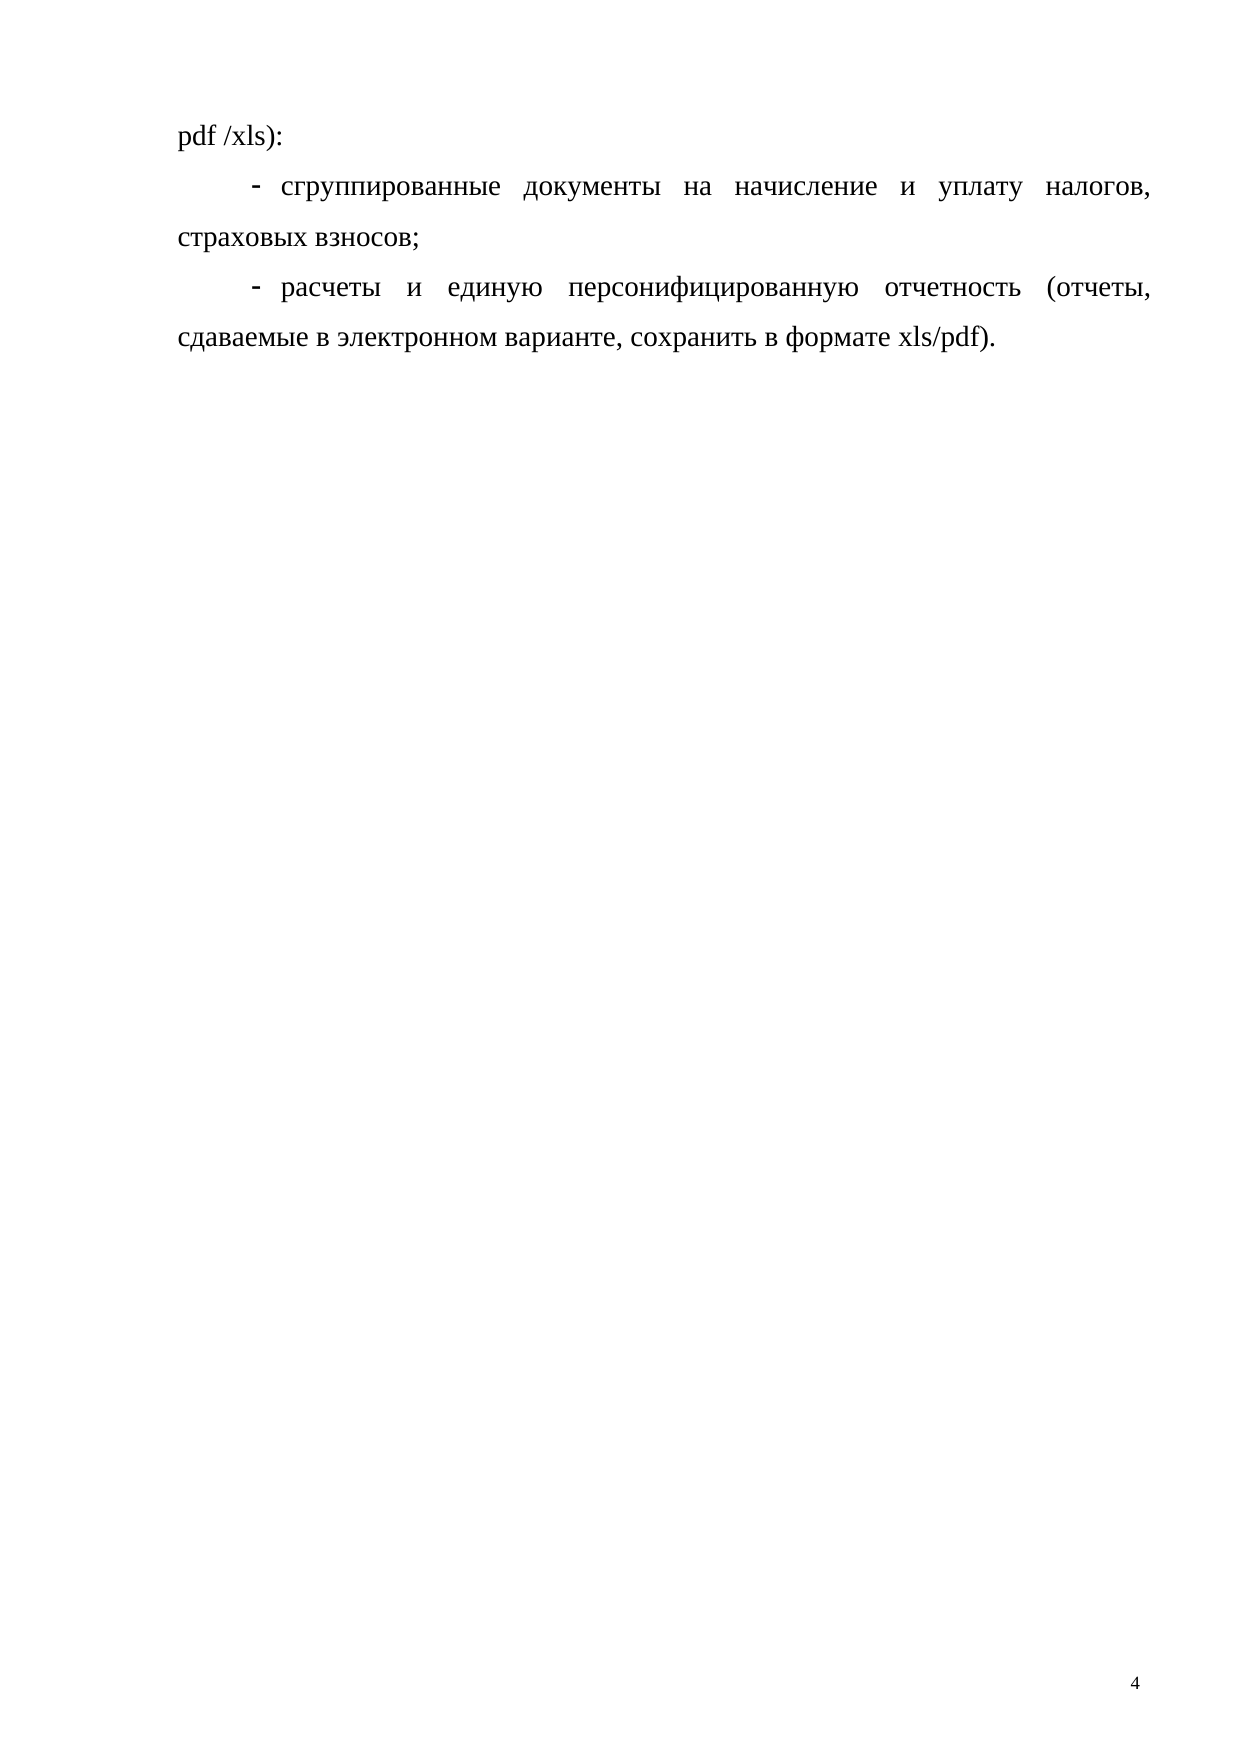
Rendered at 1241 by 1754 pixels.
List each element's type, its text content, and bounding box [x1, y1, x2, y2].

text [177, 118, 1152, 152]
list расчеты и единую персонифицированную отчетность (отчеты, сдаваемые в электронном варианте, сохранить в формате xls/pdf). [177, 269, 1152, 353]
list сгруппированные документы на начисление и уплату налогов, страховых взносов; [177, 168, 1152, 252]
